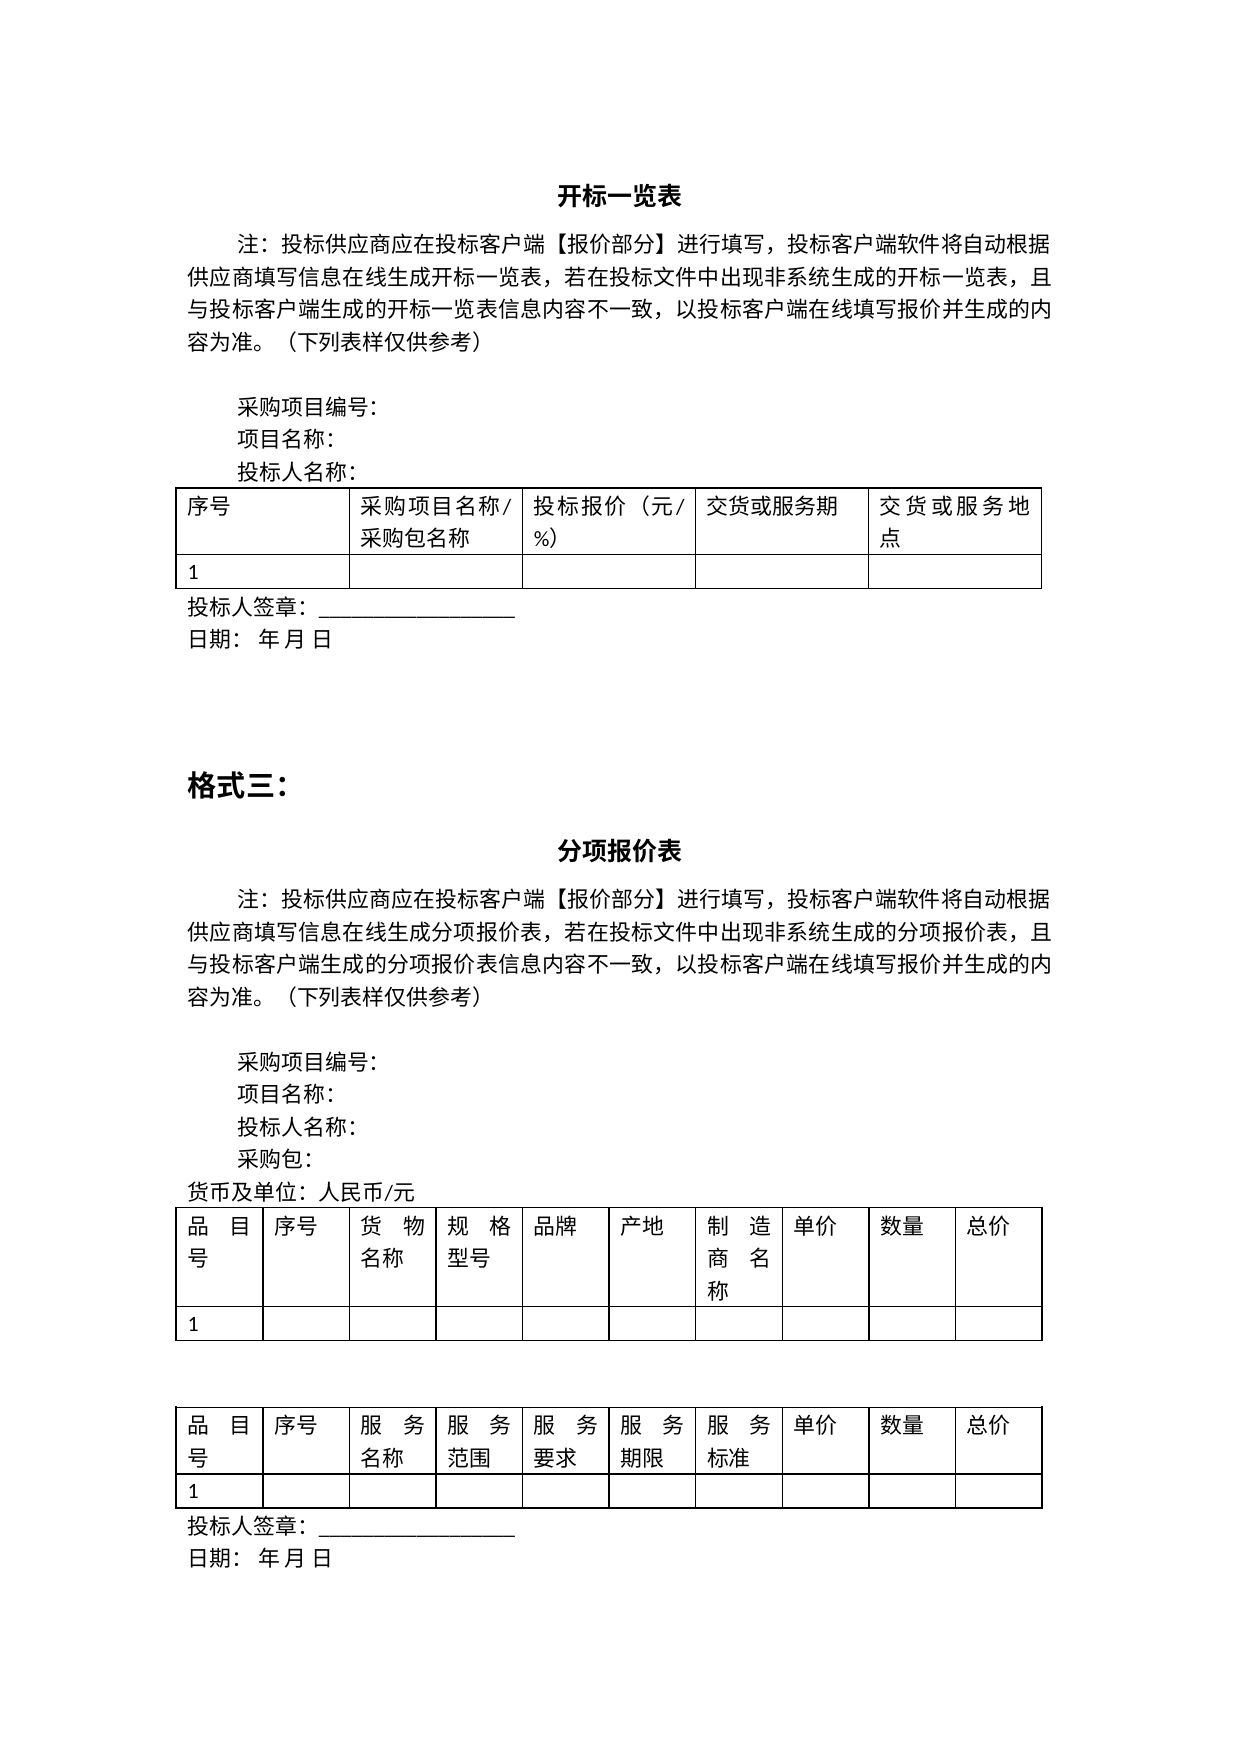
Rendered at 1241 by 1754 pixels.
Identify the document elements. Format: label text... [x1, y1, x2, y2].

table_header 采购项目名称/采购包名称 [350, 489, 522, 553]
table_header 总价 [956, 1208, 1041, 1306]
table_cell [523, 555, 695, 588]
text 采购项目编号： [187, 1044, 1053, 1077]
table_header 序号 [264, 1208, 349, 1306]
table_header 序号 [264, 1408, 349, 1473]
table_header 品目号 [177, 1408, 262, 1473]
text 投标人签章：__________________ [187, 1508, 1053, 1541]
table_header 规格型号 [437, 1208, 522, 1306]
table_header 单价 [783, 1408, 868, 1473]
table_cell [956, 1475, 1041, 1507]
table_header 序号 [177, 489, 349, 553]
text 日期： 年 月 日 [187, 1541, 1053, 1573]
table_header 品牌 [523, 1208, 608, 1306]
text 开标一览表 [187, 162, 1053, 227]
text 格式三： [187, 752, 1053, 817]
table_header 单价 [783, 1208, 868, 1306]
table_cell [350, 1307, 435, 1340]
text 日期： 年 月 日 [187, 622, 1053, 654]
table_header 交货或服务期 [696, 489, 868, 553]
table_cell [264, 1307, 349, 1340]
table_header 数量 [870, 1408, 955, 1473]
table_header 总价 [956, 1408, 1041, 1473]
table_cell [870, 1307, 955, 1340]
table_cell [610, 1475, 695, 1507]
table_cell [523, 1307, 608, 1340]
table_cell [350, 1475, 435, 1507]
table_cell [437, 1307, 522, 1340]
text 采购包： [187, 1142, 1053, 1174]
table_cell [523, 1475, 608, 1507]
table_header 服务要求 [523, 1408, 608, 1473]
table_header 投标报价（元/%） [523, 489, 695, 553]
text 采购项目编号： [187, 389, 1053, 422]
text 项目名称： [187, 422, 1053, 454]
text 注：投标供应商应在投标客户端【报价部分】进行填写，投标客户端软件将自动根据供应商填写信息在线生成开标一览表，若在投标文件中出现非系统生成的开标一览表，且与投标客户端生成的开标一览表信息内容不一致，以投标客户端在线填写报价并生成的内容为准。（下列表样仅供参考） [187, 227, 1053, 389]
text 注：投标供应商应在投标客户端【报价部分】进行填写，投标客户端软件将自动根据供应商填写信息在线生成分项报价表，若在投标文件中出现非系统生成的分项报价表，且与投标客户端生成的分项报价表信息内容不一致，以投标客户端在线填写报价并生成的内容为准。（下列表样仅供参考） [187, 882, 1053, 1044]
table_header 数量 [870, 1208, 955, 1306]
table_header 交货或服务地点 [869, 489, 1041, 553]
table_cell [696, 1475, 782, 1507]
table_header 产地 [610, 1208, 695, 1306]
table_cell [783, 1475, 868, 1507]
table_header 服务名称 [350, 1408, 435, 1473]
table_cell [869, 555, 1041, 588]
table_cell 1 [177, 1475, 262, 1507]
table_cell [437, 1475, 522, 1507]
text 分项报价表 [187, 817, 1053, 882]
table_header 制造商名称 [696, 1208, 782, 1306]
table_cell [783, 1307, 868, 1340]
table_cell [956, 1307, 1041, 1340]
table_header 服务期限 [610, 1408, 695, 1473]
table_cell [696, 1307, 782, 1340]
text 项目名称： [187, 1077, 1053, 1109]
text 投标人签章：__________________ [187, 589, 1053, 622]
table_cell [696, 555, 868, 588]
table_cell 1 [177, 555, 349, 588]
table_cell [610, 1307, 695, 1340]
table_cell [350, 555, 522, 588]
table_cell 1 [177, 1307, 262, 1340]
text 投标人名称： [187, 1109, 1053, 1142]
table_header 品目号 [177, 1208, 262, 1306]
table_header 服务标准 [696, 1408, 782, 1473]
table_cell [870, 1475, 955, 1507]
text 投标人名称： [187, 454, 1053, 487]
table_cell [264, 1475, 349, 1507]
table_header 服务范围 [437, 1408, 522, 1473]
table_header 货物名称 [350, 1208, 435, 1306]
text 货币及单位：人民币/元 [187, 1174, 1053, 1207]
